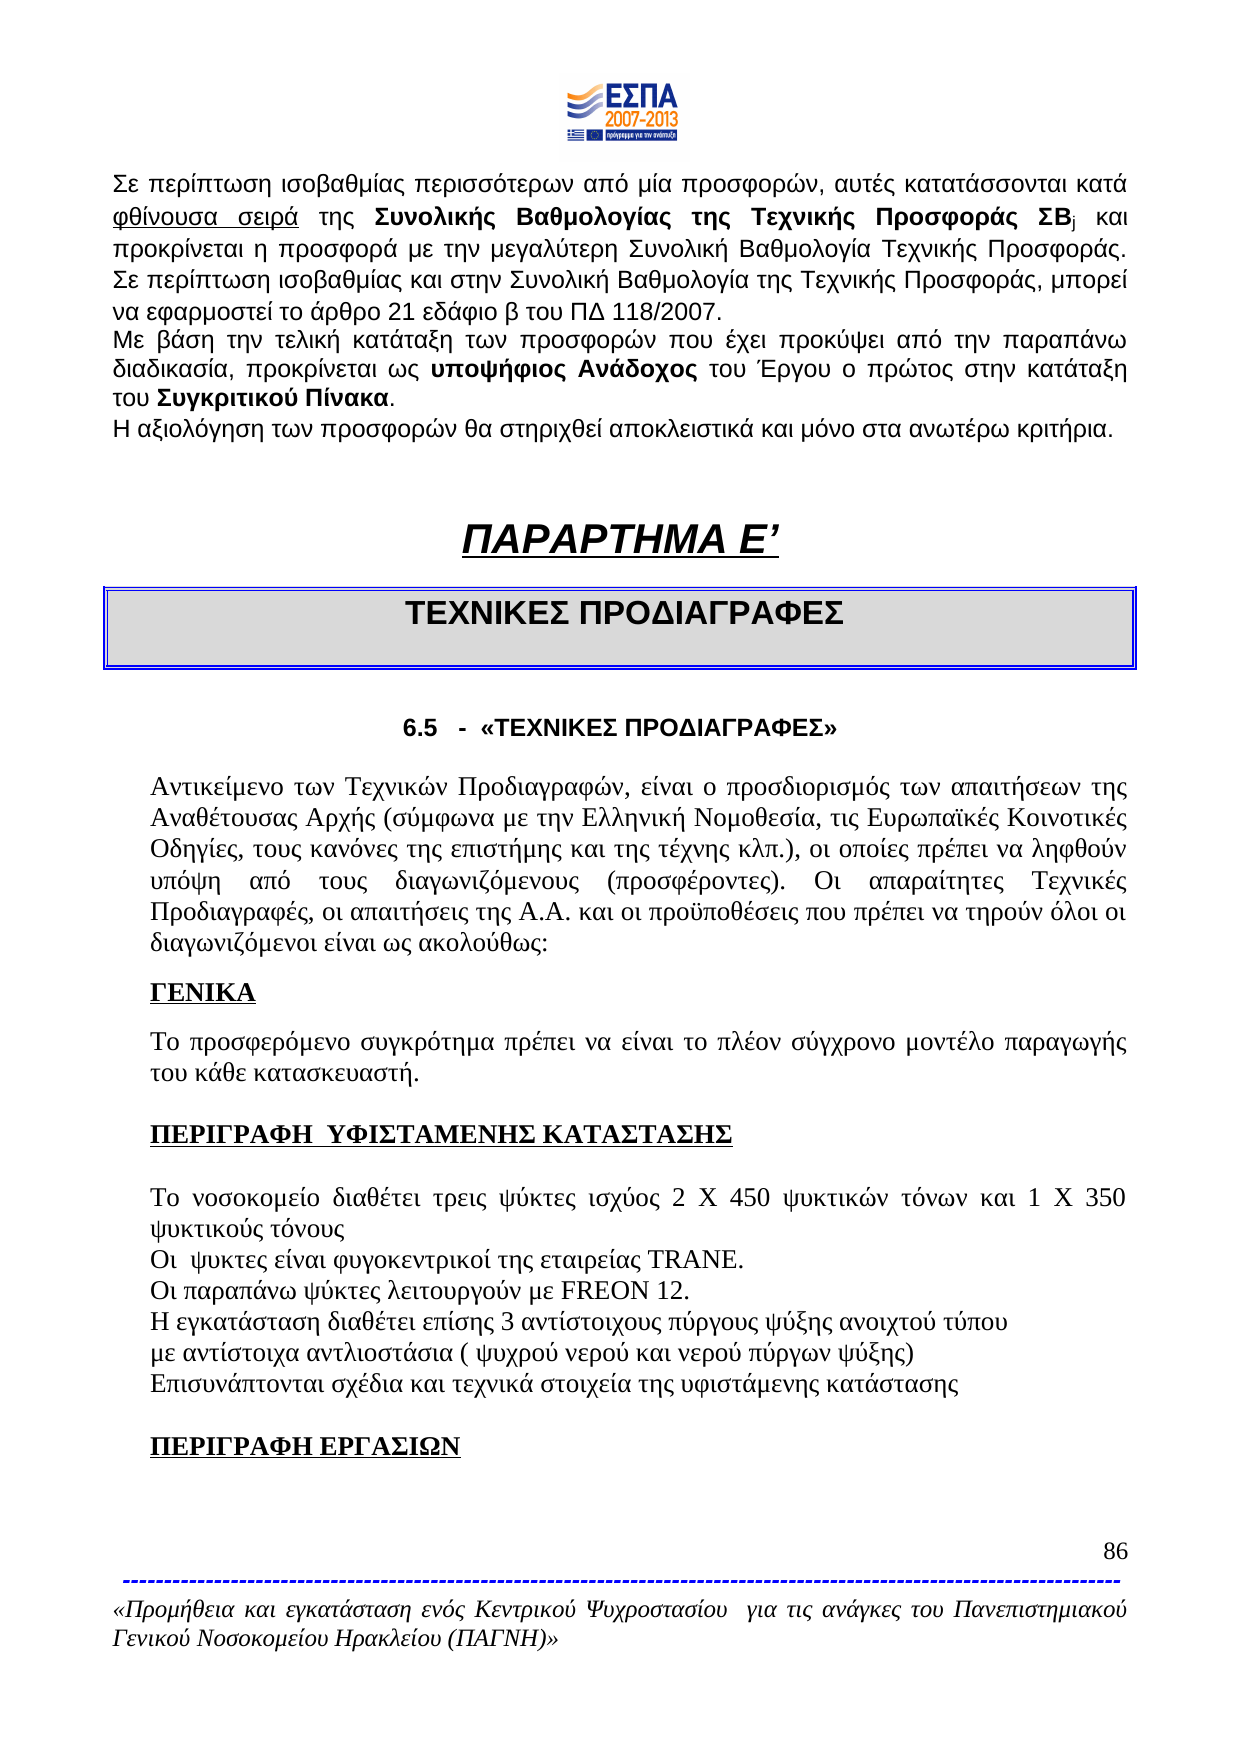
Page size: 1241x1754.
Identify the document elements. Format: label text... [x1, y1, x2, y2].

picture [558, 73, 690, 162]
text Σε περίπτωση ισοβαθμίας περισσότερων από μία προσφορών, αυτές κατατάσσονται κατά φθίνουσα σειρά της Συνολικής Βαθμολογίας της Τεχνικής Προσφοράς ΣΒj και προκρίνεται η προσφορά με την μεγαλύτερη Συνολική Βαθμολογία Τεχνικής Προσφοράς. Σε περίπτωση ισοβαθμίας και στην Συνολική Βαθμολογία της Τεχνικής Προσφοράς, μπορεί να εφαρμοστεί το άρθρο 21 εδάφιο β του ΠΔ 118/2007. [112, 167, 1128, 325]
text Το νοσοκομείο διαθέτει τρεις ψύκτες ισχύος 2 Χ 450 ψυκτικών τόνων και 1 Χ 350 ψυκτικούς τόνους [150, 1181, 1128, 1243]
text Η αξιολόγηση των προσφορών θα στηριχθεί αποκλειστικά και μόνο στα ανωτέρω κριτήρια. [112, 411, 1128, 443]
text Η εγκατάσταση διαθέτει επίσης 3 αντίστοιχους πύργους ψύξης ανοιχτού τύπου [150, 1305, 1128, 1336]
text 6.5 - «ΤΕΧΝΙΚΕΣ ΠΡΟΔΙΑΓΡΑΦΕΣ» [112, 713, 1128, 742]
text ΠΕΡΙΓΡΑΦΗ ΥΦΙΣΤΑΜΕΝΗΣ ΚΑΤΑΣΤΑΣΗΣ [150, 1118, 1128, 1149]
text Αντικείμενο των Τεχνικών Προδιαγραφών, είναι ο προσδιορισμός των απαιτήσεων της Αναθέτουσας Αρχής (σύμφωνα με την Ελληνική Νομοθεσία, τις Ευρωπαϊκές Κοινοτικές Οδηγίες, τους κανόνες της επιστήμης και της τέχνης κλπ.), οι οποίες πρέπει να ληφθούν υπόψη από τους διαγωνιζόμενους (προσφέροντες). Οι απαραίτητες Τεχνικές Προδιαγραφές, οι απαιτήσεις της Α.Α. και οι προϋποθέσεις που πρέπει να τηρούν όλοι οι διαγωνιζόμενοι είναι ως ακολούθως: [150, 770, 1128, 957]
text Με βάση την τελική κατάταξη των προσφορών που έχει προκύψει από την παραπάνω διαδικασία, προκρίνεται ως υποψήφιος Ανάδοχος του Έργου ο πρώτος στην κατάταξη του Συγκριτικού Πίνακα. [112, 325, 1128, 411]
text Το προσφερόμενο συγκρότημα πρέπει να είναι το πλέον σύγχρονο μοντέλο παραγωγής του κάθε κατασκευαστή. [150, 1025, 1128, 1087]
text ΓΕΝΙΚΑ [150, 976, 1128, 1007]
text ΠΑΡΑΡΤΗΜΑ Ε’ [112, 514, 1128, 562]
text ΠΕΡΙΓΡΑΦΗ ΕΡΓΑΣΙΩΝ [150, 1430, 1128, 1461]
text Οι παραπάνω ψύκτες λειτουργούν με FREON 12. [150, 1274, 1128, 1305]
text Οι ψυκτες είναι φυγοκεντρικοί της εταιρείας TRANE. [150, 1243, 1128, 1274]
text με αντίστοιχα αντλιοστάσια ( ψυχρού νερού και νερού πύργων ψύξης) [150, 1336, 1128, 1367]
text Επισυνάπτονται σχέδια και τεχνικά στοιχεία της υφιστάμενης κατάστασης [150, 1367, 1128, 1399]
